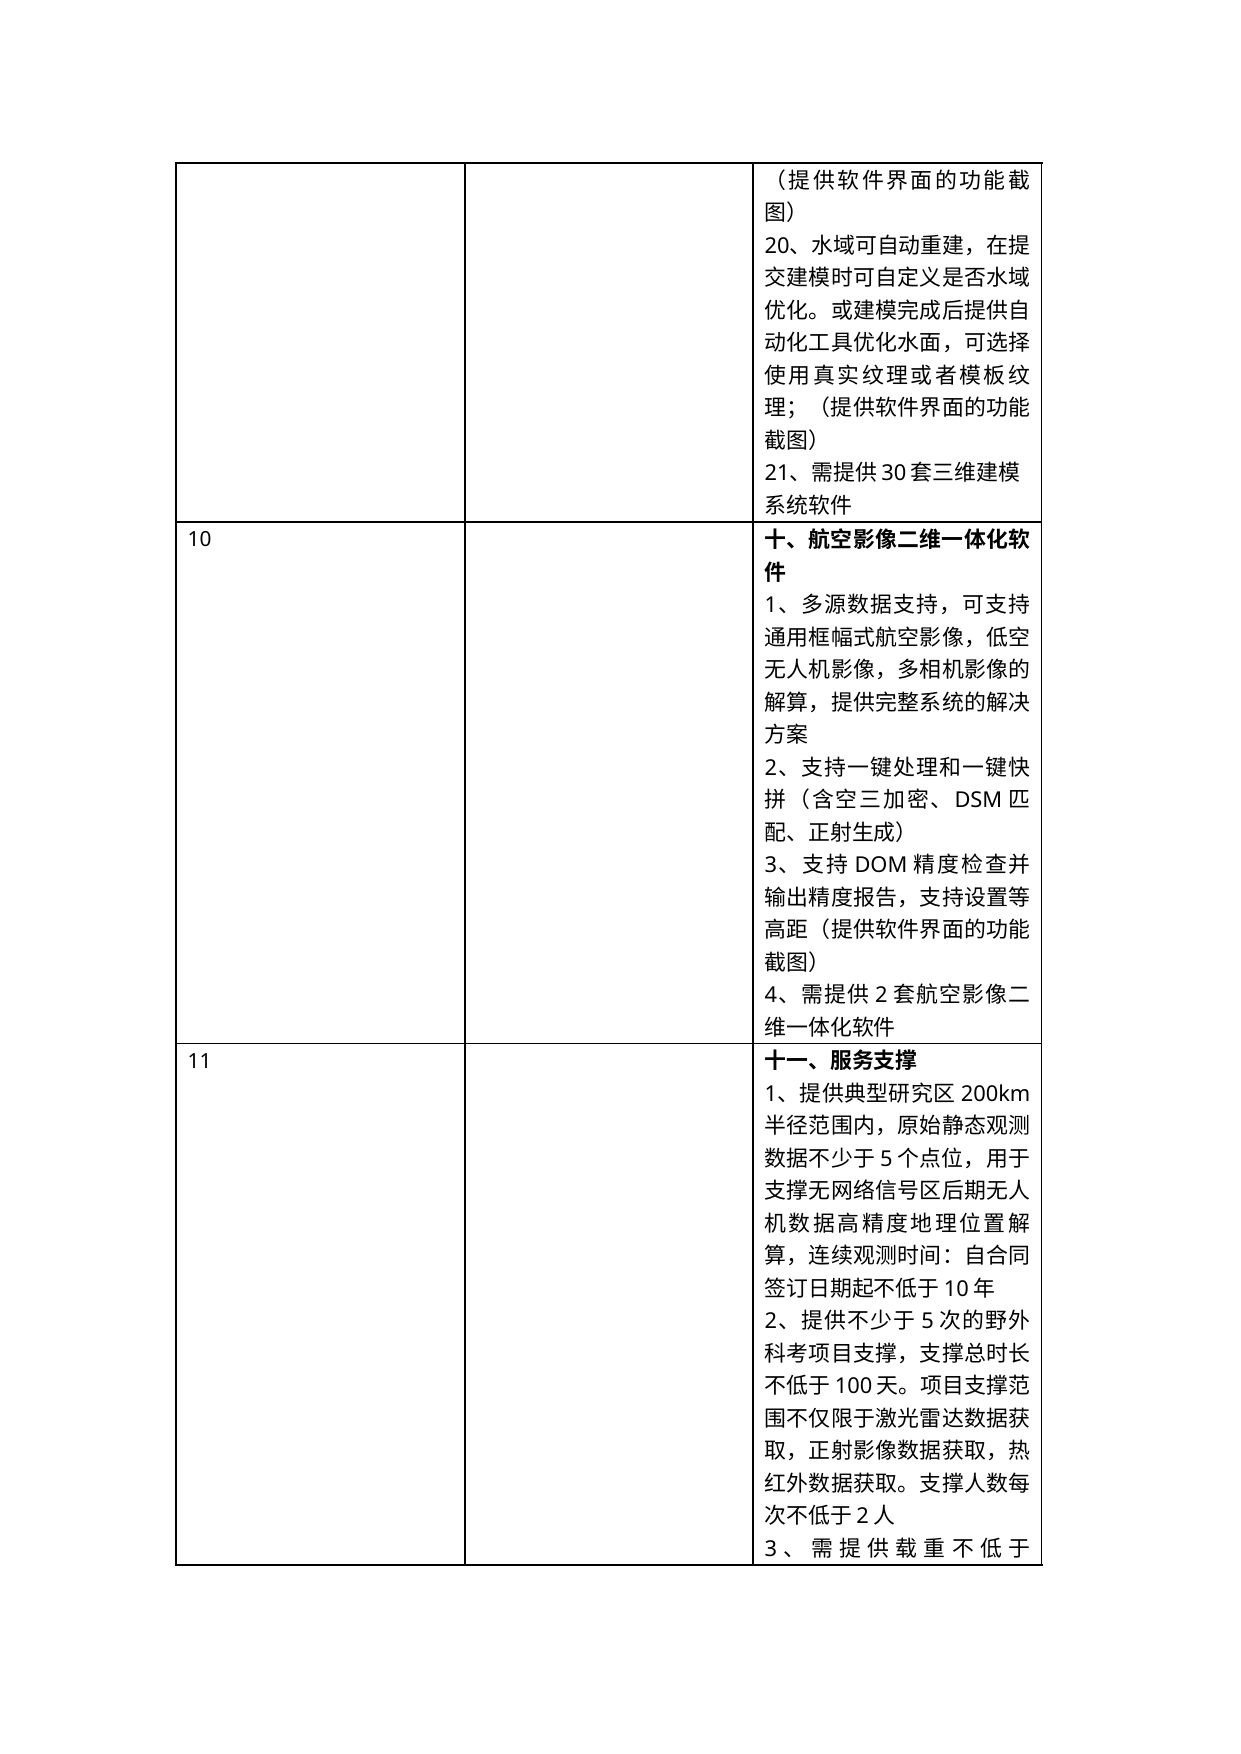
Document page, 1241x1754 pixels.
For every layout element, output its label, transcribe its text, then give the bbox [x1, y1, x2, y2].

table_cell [754, 1044, 1041, 1564]
table_cell [466, 164, 752, 521]
table_cell [466, 1044, 752, 1564]
table_cell [466, 523, 752, 1043]
table_cell 9 [177, 164, 464, 521]
table_cell 十、航空影像二维一体化软件 1、多源数据支持，可支持通用框幅式航空影像，低空无人机影像，多相机影像的解算，提供完整系统的解决方案 2、支持一键处理和一键快拼（含空三加密、DSM匹配、正射生成） 3、支持DOM精度检查并输出精度报告，支持设置等高距（提供软件界面的功能截图） 4、需提供2套航空影像二维一体化软件 [754, 523, 1041, 1043]
table_cell 10 [177, 523, 464, 1043]
table_cell 11 [177, 1044, 464, 1564]
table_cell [754, 164, 1041, 521]
